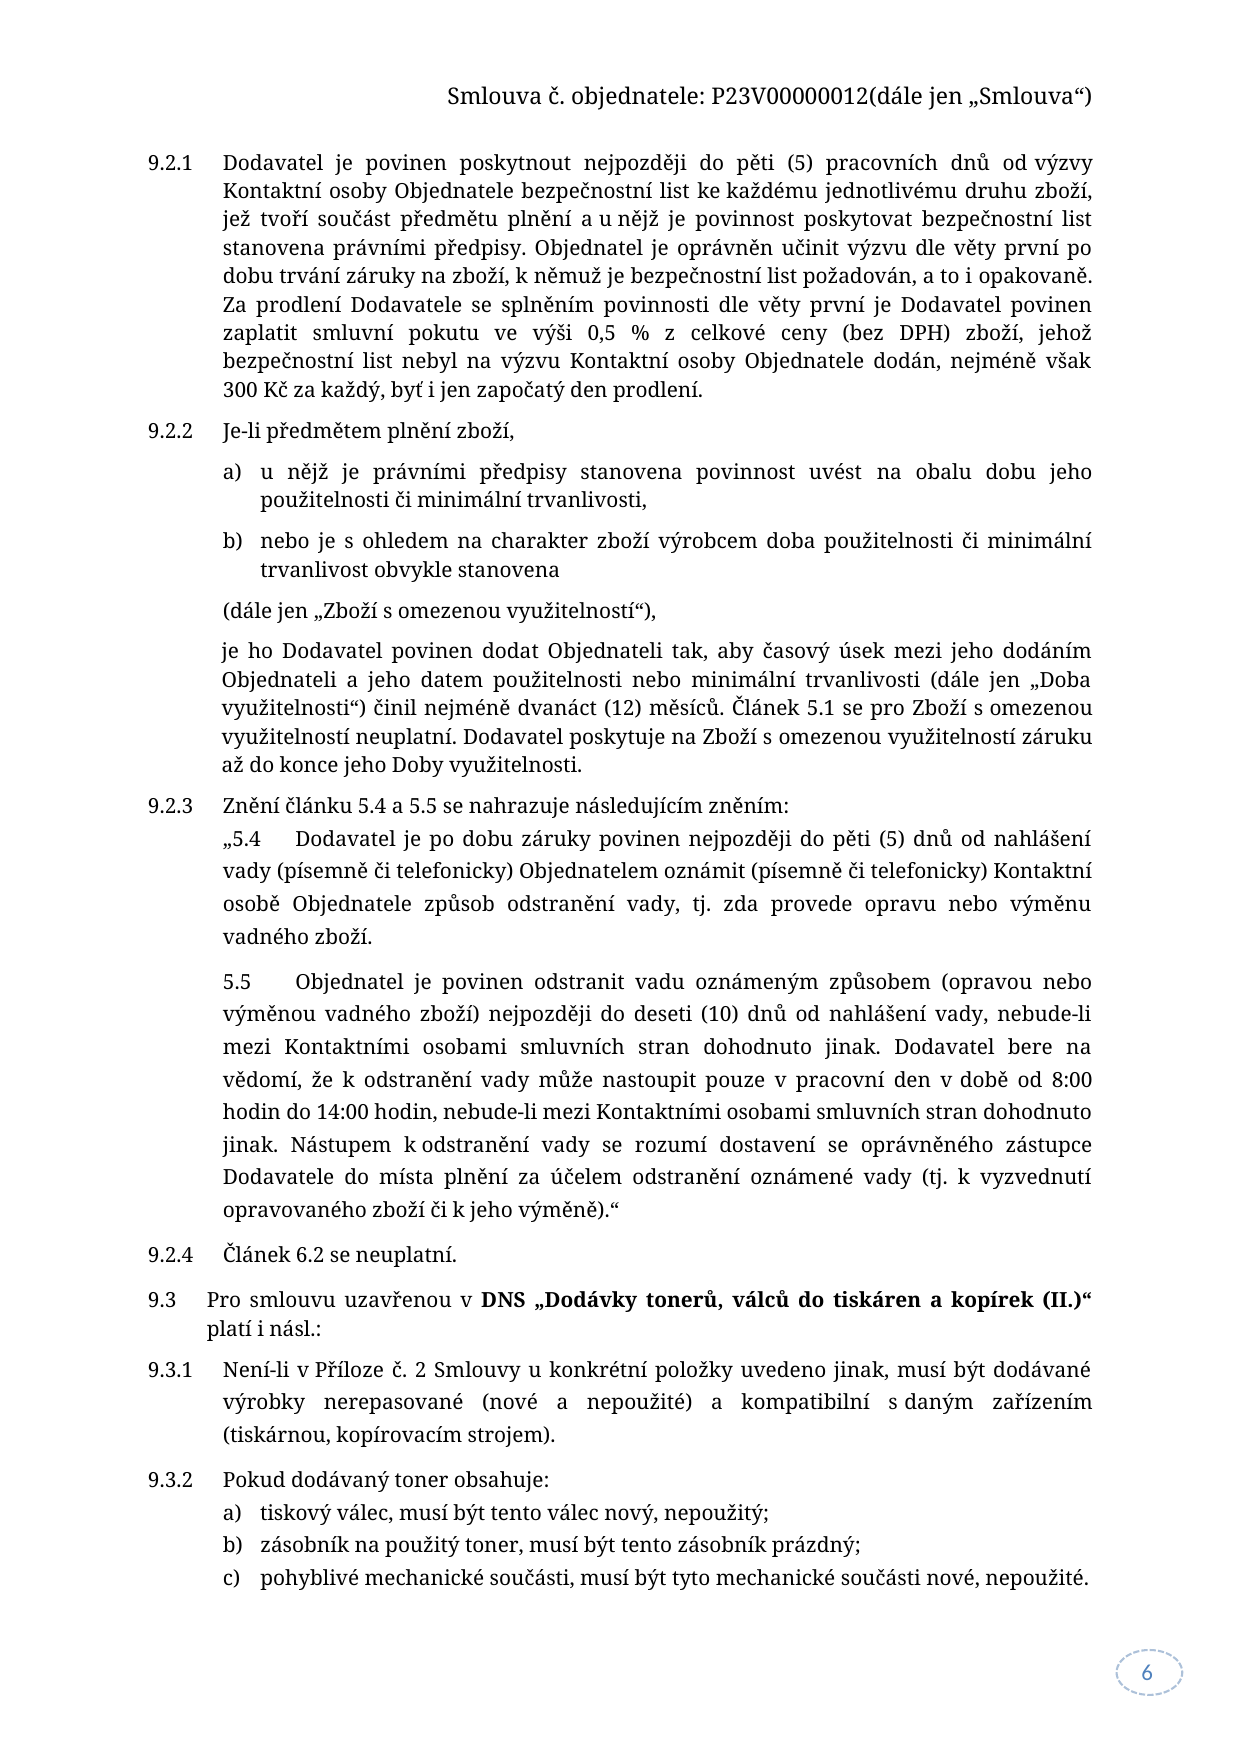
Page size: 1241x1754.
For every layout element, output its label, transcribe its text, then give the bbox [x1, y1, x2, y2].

list Znění článku 5.4 a 5.5 se nahrazuje následujícím zněním: [148, 791, 1093, 820]
list Dodavatel je povinen poskytnout nejpozději do pěti (5) pracovních dnů od výzvy Kontaktní osoby Objednatele bezpečnostní list ke každému jednotlivému druhu zboží, jež tvoří součást předmětu plnění a u nějž je povinnost poskytovat bezpečnostní list stanovena právními předpisy. Objednatel je oprávněn učinit výzvu dle věty první po dobu trvání záruky na zboží, k němuž je bezpečnostní list požadován, a to i opakovaně. Za prodlení Dodavatele se splněním povinnosti dle věty první je Dodavatel povinen zaplatit smluvní pokutu ve výši 0,5 % z celkové ceny (bez DPH) zboží, jehož bezpečnostní list nebyl na výzvu Kontaktní osoby Objednatele dodán, nejméně však 300 Kč za každý, byť i jen započatý den prodlení. [148, 148, 1093, 403]
list Není-li v Příloze č. 2 Smlouvy u konkrétní položky uvedeno jinak, musí být dodávané výrobky nerepasované (nové a nepoužité) a kompatibilní s daným zařízením (tiskárnou, kopírovacím strojem). [148, 1355, 1093, 1448]
list Pokud dodávaný toner obsahuje: [148, 1465, 1093, 1493]
text je ho Dodavatel povinen dodat Objednateli tak, aby časový úsek mezi jeho dodáním Objednateli a jeho datem použitelnosti nebo minimální trvanlivosti (dále jen „Doba využitelnosti“) činil nejméně dvanáct (12) měsíců. Článek 5.1 se pro Zboží s omezenou využitelností neuplatní. Dodavatel poskytuje na Zboží s omezenou využitelností záruku až do konce jeho Doby využitelnosti. [221, 637, 1093, 779]
list Je-li předmětem plnění zboží, [148, 416, 1093, 444]
list nebo je s ohledem na charakter zboží výrobcem doba použitelnosti či minimální trvanlivost obvykle stanovena [223, 526, 1093, 583]
list tiskový válec, musí být tento válec nový, nepoužitý; [223, 1498, 1093, 1526]
list Článek 6.2 se neuplatní. [148, 1240, 1093, 1269]
list Pro smlouvu uzavřenou v DNS „Dodávky tonerů, válců do tiskáren a kopírek (II.)“ platí i násl.: [148, 1285, 1093, 1342]
list „5.4 Dodavatel je po dobu záruky povinen nejpozději do pěti (5) dnů od nahlášení vady (písemně či telefonicky) Objednatelem oznámit (písemně či telefonicky) Kontaktní osobě Objednatele způsob odstranění vady, tj. zda provede opravu nebo výměnu vadného zboží. [223, 824, 1093, 950]
list zásobník na použitý toner, musí být tento zásobník prázdný; [223, 1530, 1093, 1559]
list u nějž je právními předpisy stanovena povinnost uvést na obalu dobu jeho použitelnosti či minimální trvanlivosti, [223, 457, 1093, 514]
list 5.5 Objednatel je povinen odstranit vadu oznámeným způsobem (opravou nebo výměnou vadného zboží) nejpozději do deseti (10) dnů od nahlášení vady, nebude-li mezi Kontaktními osobami smluvních stran dohodnuto jinak. Dodavatel bere na vědomí, že k odstranění vady může nastoupit pouze v pracovní den v době od 8:00 hodin do 14:00 hodin, nebude-li mezi Kontaktními osobami smluvních stran dohodnuto jinak. Nástupem k odstranění vady se rozumí dostavení se oprávněného zástupce Dodavatele do místa plnění za účelem odstranění oznámené vady (tj. k vyzvednutí opravovaného zboží či k jeho výměně).“ [223, 967, 1093, 1223]
list pohyblivé mechanické součásti, musí být tyto mechanické součásti nové, nepoužité. [223, 1563, 1093, 1591]
text (dále jen „Zboží s omezenou využitelností“), [223, 596, 1093, 624]
